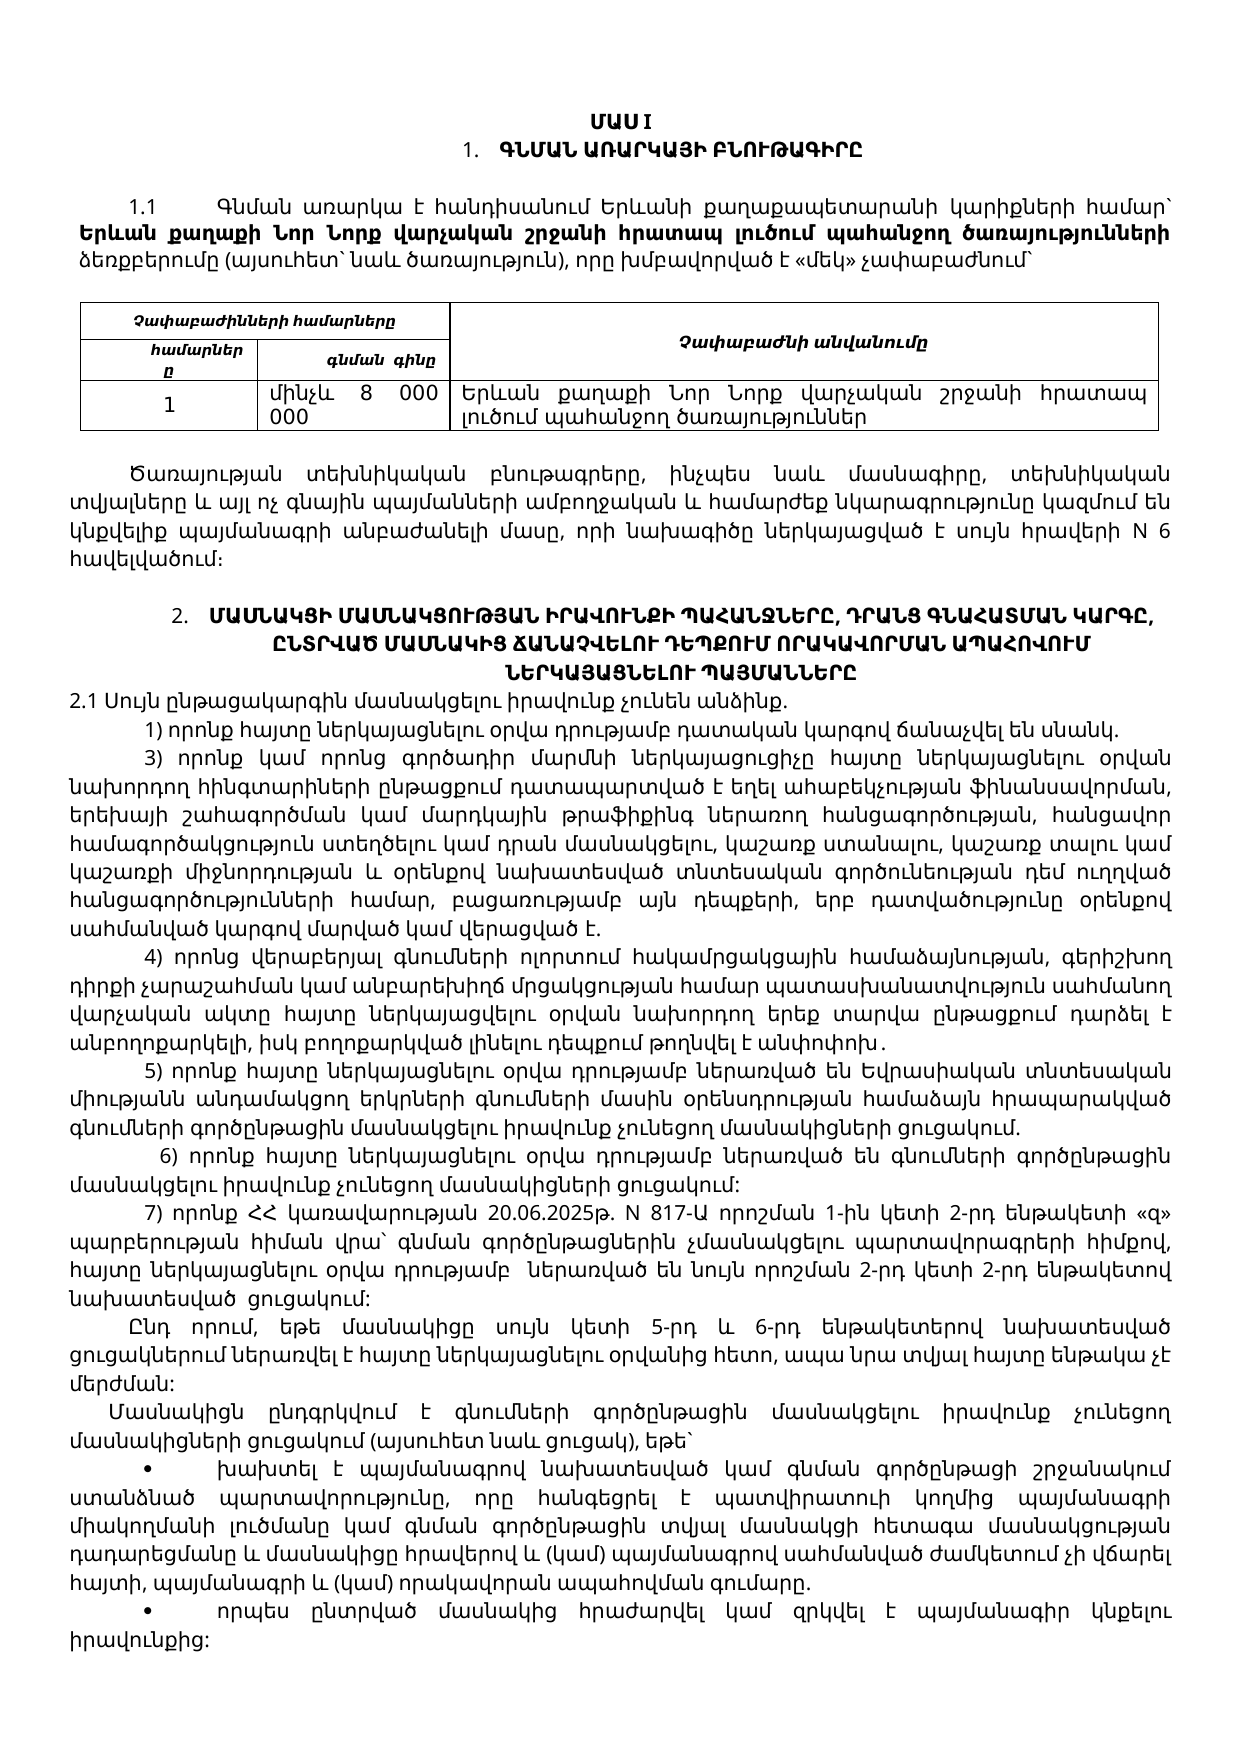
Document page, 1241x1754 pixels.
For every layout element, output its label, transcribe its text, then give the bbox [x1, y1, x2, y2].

text Ընդ որում, եթե մասնակիցը սույն կետի 5-րդ և 6-րդ ենթակետերով նախատեսված ցուցակներում ներառվել է հայտը ներկայացնելու օրվանից հետո, ապա նրա տվյալ հայտը ենթակա չէ մերժման: [69, 1312, 1172, 1397]
table_cell մինչև 8 000 000 [258, 381, 449, 429]
text 7) որոնք ՀՀ կառավարության 20.06.2025թ. N 817-Ա որոշման 1-ին կետի 2-րդ ենթակետի «զ» պարբերության հիման վրա՝ գնման գործընթացներին չմասնակցելու պարտավորագրերի հիմքով, հայտը ներկայացնելու օրվա դրությամբ ներառված են նույն որոշման 2-րդ կետի 2-րդ ենթակետով նախատեսված ցուցակում: [69, 1198, 1172, 1312]
list խախտել է պայմանագրով նախատեսված կամ գնման գործընթացի շրջանակում ստանձնած պարտավորությունը, որը հանգեցրել է պատվիրատուի կողմից պայմանագրի միակողմանի լուծմանը կամ գնման գործընթացին տվյալ մասնակցի հետագա մասնակցության դադարեցմանը և մասնակիցը հրավերով և (կամ) պայմանագրով սահմանված ժամկետում չի վճարել հայտի, պայմանագրի և (կամ) որակավորան ապահովման գումարը. [69, 1454, 1172, 1596]
table_cell համարները [81, 340, 257, 380]
table_cell Երևան քաղաքի Նոր Նորք վարչական շրջանի հրատապ լուծում պահանջող ծառայություններ [451, 381, 1158, 429]
table_cell գնման գինը [258, 340, 449, 380]
text Ծառայության տեխնիկական բնութագրերը, ինչպես նաև մասնագիրը, տեխնիկական տվյալները և այլ ոչ գնային պայմանների ամբողջական և համարժեք նկարագրությունը կազմում են կնքվելիք պայմանագրի անբաժանելի մասը, որի նախագիծը ներկայացված է սույն հրավերի N 6 հավելվածում։ [69, 459, 1172, 573]
text 4) որոնց վերաբերյալ գնումների ոլորտում հակամրցակցային համաձայնության, գերիշխող դիրքի չարաշահման կամ անբարեխիղճ մրցակցության համար պատասխանատվություն սահմանող վարչական ակտը հայտը ներկայացվելու օրվան նախորդող երեք տարվա ընթացքում դարձել է անբողոքարկելի, իսկ բողոքարկված լինելու դեպքում թողնվել է անփոփոխ․ [69, 942, 1172, 1056]
text 2.1 Սույն ընթացակարգին մասնակցելու իրավունք չունեն անձինք. [69, 686, 1172, 715]
text ՄԱՍ I [69, 107, 1172, 136]
text 6) որոնք հայտը ներկայացնելու օրվա դրությամբ ներառված են գնումների գործընթացին մասնակցելու իրավունք չունեցող մասնակիցների ցուցակում: [69, 1141, 1172, 1198]
list ԳՆՄԱՆ ԱՌԱՐԿԱՅԻ ԲՆՈՒԹԱԳԻՐԸ [153, 136, 1172, 164]
list որպես ընտրված մասնակից հրաժարվել կամ զրկվել է պայմանագիր կնքելու իրավունքից: [69, 1596, 1172, 1653]
text 3) որոնք կամ որոնց գործադիր մարմնի ներկայացուցիչը հայտը ներկայացնելու օրվան նախորդող հինգտարիների ընթացքում դատապարտված է եղել ահաբեկչության ֆինանսավորման, երեխայի շահագործման կամ մարդկային թրաֆիքինգ ներառող հանցագործության, հանցավոր համագործակցություն ստեղծելու կամ դրան մասնակցելու, կաշառք ստանալու, կաշառք տալու կամ կաշառքի միջնորդության և օրենքով նախատեսված տնտեսական գործունեության դեմ ուղղված հանցագործությունների համար, բացառությամբ այն դեպքերի, երբ դատվածությունը օրենքով սահմանված կարգով մարված կամ վերացված է. [69, 743, 1172, 942]
list ՄԱՍՆԱԿՑԻ ՄԱՍՆԱԿՑՈՒԹՅԱՆ ԻՐԱՎՈՒՆՔԻ ՊԱՀԱՆՋՆԵՐԸ, ԴՐԱՆՑ ԳՆԱՀԱՏՄԱՆ ԿԱՐԳԸ, ԸՆՏՐՎԱԾ ՄԱՍՆԱԿԻՑ ՃԱՆԱՉՎԵԼՈՒ ԴԵՊՔՈՒՄ ՈՐԱԿԱՎՈՐՄԱՆ ԱՊԱՀՈՎՈՒՄ ՆԵՐԿԱՅԱՑՆԵԼՈՒ ՊԱՅՄԱՆՆԵՐԸ [153, 601, 1172, 686]
subtitle Գնման առարկա է հանդիսանում Երևանի քաղաքապետարանի կարիքների համար` Երևան քաղաքի Նոր Նորք վարչական շրջանի հրատապ լուծում պահանջող ծառայությունների ձեռքբերումը (այսուհետ` նաև ծառայություն), որը խմբավորված է «մեկ» չափաբաժնում` [78, 192, 1172, 273]
table_cell 1 [81, 381, 257, 429]
text 1) որոնք հայտը ներկայացնելու օրվա դրությամբ դատական կարգով ճանաչվել են սնանկ. [69, 715, 1172, 743]
table_header Չափաբաժինների համարները [81, 303, 449, 339]
text 5) որոնք հայտը ներկայացնելու օրվա դրությամբ ներառված են Եվրասիական տնտեսական միությանն անդամակցող երկրների գնումների մասին օրենսդրության համաձայն հրապարակված գնումների գործընթացին մասնակցելու իրավունք չունեցող մասնակիցների ցուցակում. [69, 1056, 1172, 1141]
text Մասնակիցն ընդգրկվում է գնումների գործընթացին մասնակցելու իրավունք չունեցող մասնակիցների ցուցակում (այսուհետ նաև ցուցակ), եթե` [69, 1397, 1172, 1454]
table_header Չափաբաժնի անվանումը [451, 303, 1158, 380]
